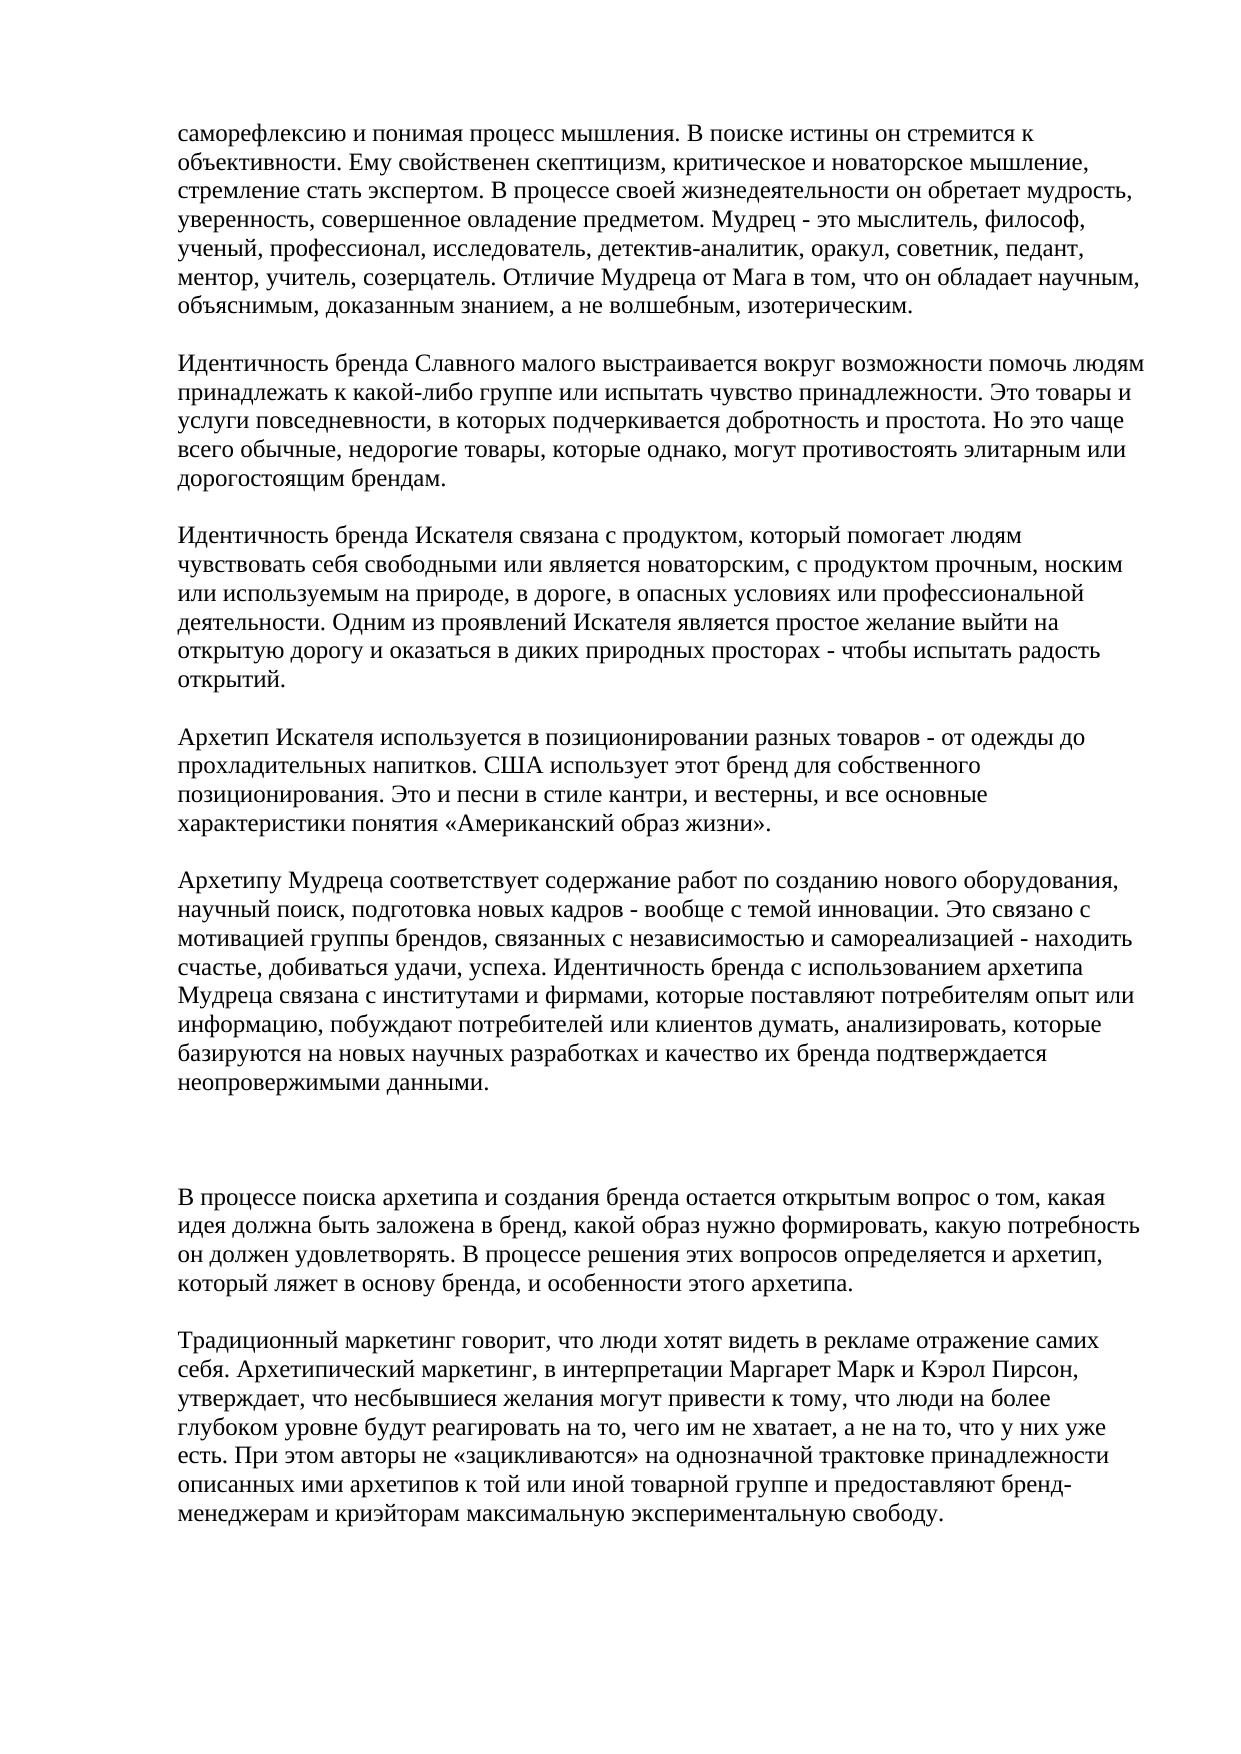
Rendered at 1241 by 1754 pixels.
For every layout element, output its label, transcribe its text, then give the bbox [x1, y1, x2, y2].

text Идентичность бренда Искателя связана с продуктом, который помогает людям чувствовать себя свободными или является новаторским, с продуктом прочным, носким или используемым на природе, в дороге, в опасных условиях или профессиональной деятельности. Одним из проявлений Искателя является простое желание выйти на открытую дорогу и оказаться в диких природных просторах - чтобы испытать радость открытий. [177, 521, 1152, 693]
text Идентичность бренда Славного малого выстраивается вокруг возможности помочь людям принадлежать к какой-либо группе или испытать чувство принадлежности. Это товары и услуги повседневности, в которых подчеркивается добротность и простота. Но это чаще всего обычные, недорогие товары, которые однако, могут противостоять элитарным или дорогостоящим брендам. [177, 348, 1152, 492]
text Традиционный маркетинг говорит, что люди хотят видеть в рекламе отражение самих себя. Архетипический маркетинг, в интерпретации Маргарет Марк и Кэрол Пирсон, утверждает, что несбывшиеся желания могут привести к тому, что люди на более глубоком уровне будут реагировать на то, чего им не хватает, а не на то, что у них уже есть. При этом авторы не «зацикливаются» на однозначной трактовке принадлежности описанных ими архетипов к той или иной товарной группе и предоставляют бренд-менеджерам и криэйторам максимальную экспериментальную свободу. [177, 1326, 1152, 1527]
text Архетипу Мудреца соответствует содержание работ по созданию нового оборудования, научный поиск, подготовка новых кадров - вообще с темой инновации. Это связано с мотивацией группы брендов, связанных с независимостью и самореализацией - находить счастье, добиваться удачи, успеха. Идентичность бренда с использованием архетипа Мудреца связана с институтами и фирмами, которые поставляют потребителям опыт или информацию, побуждают потребителей или клиентов думать, анализировать, которые базируются на новых научных разработках и качество их бренда подтверждается неопровержимыми данными. [177, 866, 1152, 1096]
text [177, 118, 1152, 319]
text Архетип Искателя используется в позиционировании разных товаров - от одежды до прохладительных напитков. США использует этот бренд для собственного позиционирования. Это и песни в стиле кантри, и вестерны, и все основные характеристики понятия «Американский образ жизни». [177, 722, 1152, 837]
text В процессе поиска архетипа и создания бренда остается открытым вопрос о том, какая идея должна быть заложена в бренд, какой образ нужно формировать, какую потребность он должен удовлетворять. В процессе решения этих вопросов определяется и архетип, который ляжет в основу бренда, и особенности этого архетипа. [177, 1182, 1152, 1297]
